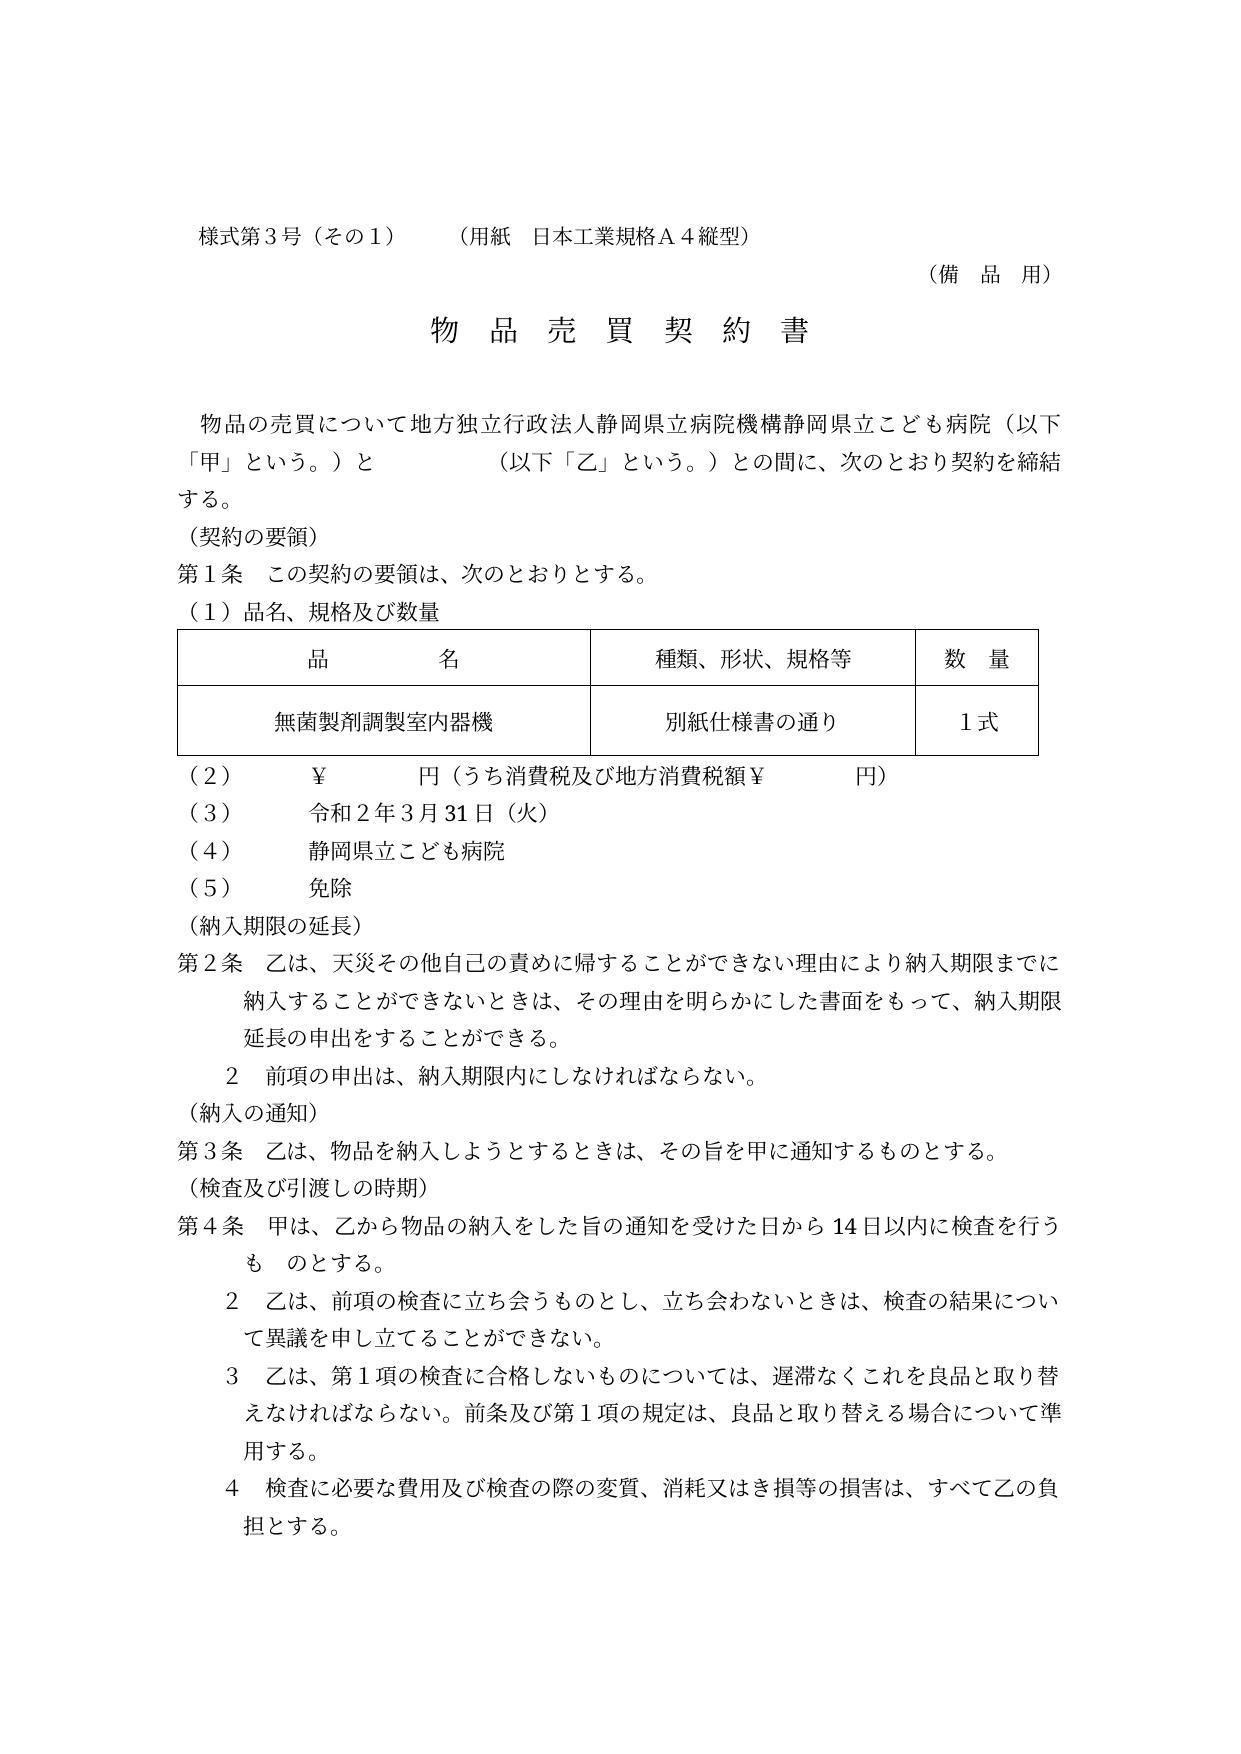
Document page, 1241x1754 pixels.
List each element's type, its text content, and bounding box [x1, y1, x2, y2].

text 第２条 乙は、天災その他自己の責めに帰することができない理由により納入期限までに納入することができないときは、その理由を明らかにした書面をもって、納入期限延長の申出をすることができる。 [177, 943, 1063, 1056]
table_header 品 名 [178, 630, 590, 685]
text ４ 検査に必要な費用及び検査の際の変質、消耗又はき損等の損害は、すべて乙の負担とする。 [221, 1468, 1063, 1543]
text （２） ￥ 円（うち消費税及び地方消費税額￥ 円） [177, 756, 1063, 793]
text （３） 令和２年３月31日（火） [177, 793, 1063, 831]
table_cell １式 [916, 686, 1038, 755]
table_header 種類、形状、規格等 [591, 630, 915, 685]
text 第１条 この契約の要領は、次のとおりとする。 [177, 554, 1063, 592]
text 第３条 乙は、物品を納入しようとするときは、その旨を甲に通知するものとする。 [177, 1131, 1063, 1168]
text （５） 免除 [177, 868, 1063, 906]
text ２ 乙は、前項の検査に立ち会うものとし、立ち会わないときは、検査の結果について異議を申し立てることができない。 [221, 1281, 1063, 1356]
text （検査及び引渡しの時期） [177, 1168, 1063, 1206]
text （４） 静岡県立こども病院 [177, 831, 1063, 868]
text 物 品 売 買 契 約 書 [177, 292, 1063, 367]
text 物品の売買について地方独立行政法人静岡県立病院機構静岡県立こども病院（以下「甲」という。）と （以下「乙」という。）との間に、次のとおり契約を締結する。 [177, 404, 1063, 517]
text （納入の通知） [177, 1093, 1063, 1131]
text （１）品名、規格及び数量 [177, 592, 1063, 629]
table_cell 無菌製剤調製室内器機 [178, 686, 590, 755]
text （備 品 用） [177, 254, 1063, 292]
text 第４条 甲は、乙から物品の納入をした旨の通知を受けた日から14日以内に検査を行うも のとする。 [177, 1206, 1063, 1281]
text 様式第３号（その１） （用紙 日本工業規格Ａ４縦型） [177, 217, 1063, 254]
table_cell 別紙仕様書の通り [591, 686, 915, 755]
text （納入期限の延長） [177, 906, 1063, 943]
text （契約の要領） [177, 517, 1063, 554]
table_header 数 量 [916, 630, 1038, 685]
text ３ 乙は、第１項の検査に合格しないものについては、遅滞なくこれを良品と取り替えなければならない。前条及び第１項の規定は、良品と取り替える場合について準用する。 [221, 1356, 1063, 1468]
text ２ 前項の申出は、納入期限内にしなければならない。 [177, 1056, 1063, 1093]
